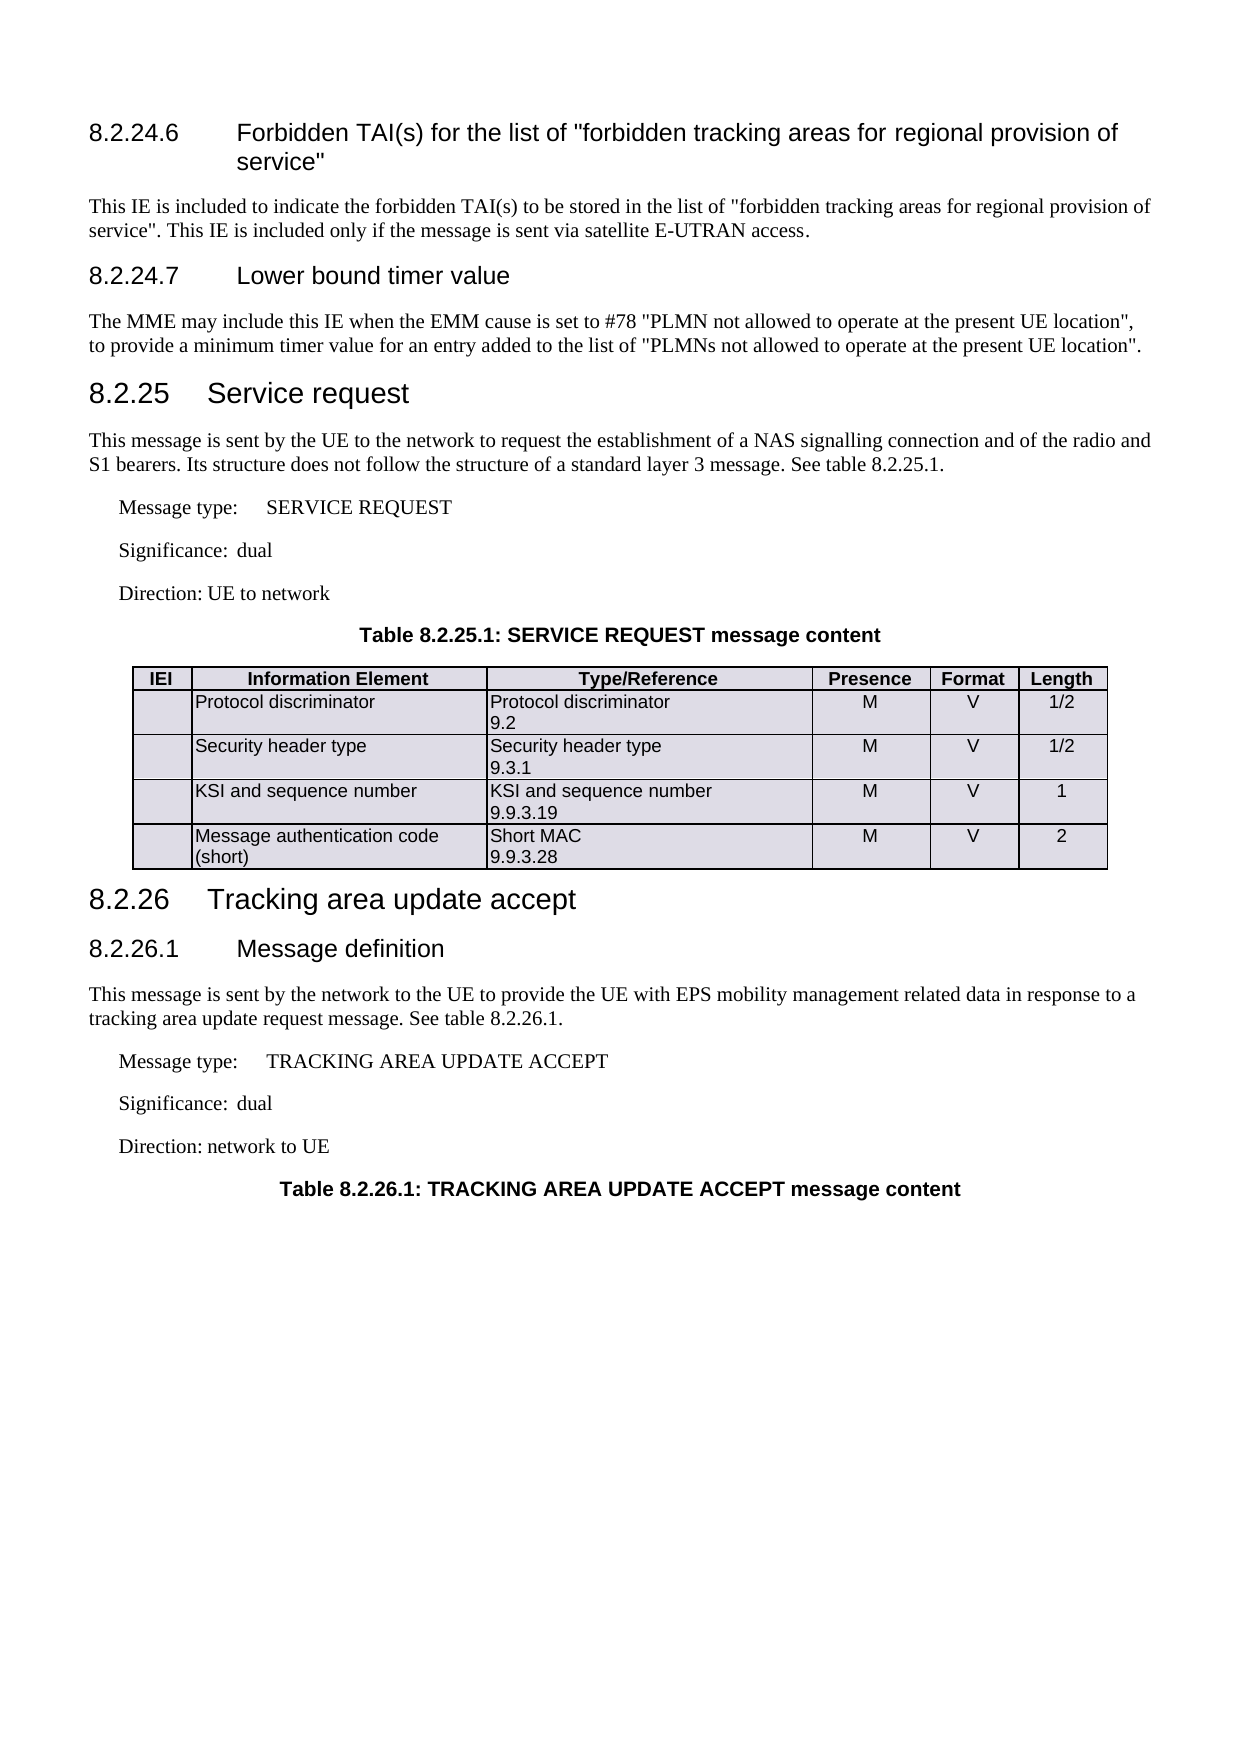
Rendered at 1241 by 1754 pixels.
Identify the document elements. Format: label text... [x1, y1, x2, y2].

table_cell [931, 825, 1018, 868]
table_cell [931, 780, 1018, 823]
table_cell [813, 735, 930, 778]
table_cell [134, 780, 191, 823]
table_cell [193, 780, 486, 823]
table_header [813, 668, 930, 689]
text Table 8.2.25.1: SERVICE REQUEST message content [89, 623, 1152, 647]
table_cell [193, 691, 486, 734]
subtitle 8.2.25 Service request [89, 376, 1152, 409]
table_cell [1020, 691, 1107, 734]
text Direction: UE to network [118, 580, 1152, 604]
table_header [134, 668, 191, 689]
subtitle 8.2.26 Tracking area update accept [89, 882, 1152, 915]
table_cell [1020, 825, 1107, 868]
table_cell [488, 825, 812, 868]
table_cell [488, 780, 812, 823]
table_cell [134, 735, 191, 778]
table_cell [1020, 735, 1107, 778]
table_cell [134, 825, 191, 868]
subtitle 8.2.26.1 Message definition [89, 934, 1152, 963]
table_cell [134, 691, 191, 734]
text This message is sent by the network to the UE to provide the UE with EPS mobility management related data in response to a tracking area update request message. See table 8.2.26.1. [89, 982, 1152, 1030]
text This message is sent by the UE to the network to request the establishment of a NAS signalling connection and of the radio and S1 bearers. Its structure does not follow the structure of a standard layer 3 message. See table 8.2.25.1. [89, 428, 1152, 476]
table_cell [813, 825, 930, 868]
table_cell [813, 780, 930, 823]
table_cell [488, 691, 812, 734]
text Table 8.2.26.1: TRACKING AREA UPDATE ACCEPT message content [89, 1177, 1152, 1201]
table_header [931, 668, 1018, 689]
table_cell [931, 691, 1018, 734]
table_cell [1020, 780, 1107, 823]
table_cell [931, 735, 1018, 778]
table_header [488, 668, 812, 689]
text Message type: TRACKING AREA UPDATE ACCEPT [118, 1048, 1152, 1073]
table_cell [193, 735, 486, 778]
subtitle 8.2.24.6 Forbidden TAI(s) for the list of "forbidden tracking areas for regional provision of service" [89, 118, 1152, 176]
text Significance: dual [118, 1091, 1152, 1115]
subtitle 8.2.24.7 Lower bound timer value [89, 261, 1152, 290]
text This IE is included to indicate the forbidden TAI(s) to be stored in the list of "forbidden tracking areas for regional provision of service". This IE is included only if the message is sent via satellite E-UTRAN access. [89, 194, 1152, 242]
text The MME may include this IE when the EMM cause is set to #78 "PLMN not allowed to operate at the present UE location", to provide a minimum timer value for an entry added to the list of "PLMNs not allowed to operate at the present UE location". [89, 309, 1152, 357]
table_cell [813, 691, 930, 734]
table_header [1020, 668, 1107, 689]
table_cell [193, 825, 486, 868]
text Significance: dual [118, 538, 1152, 562]
text Direction: network to UE [118, 1134, 1152, 1158]
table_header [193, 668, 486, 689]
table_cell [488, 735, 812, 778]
text Message type: SERVICE REQUEST [118, 495, 1152, 519]
